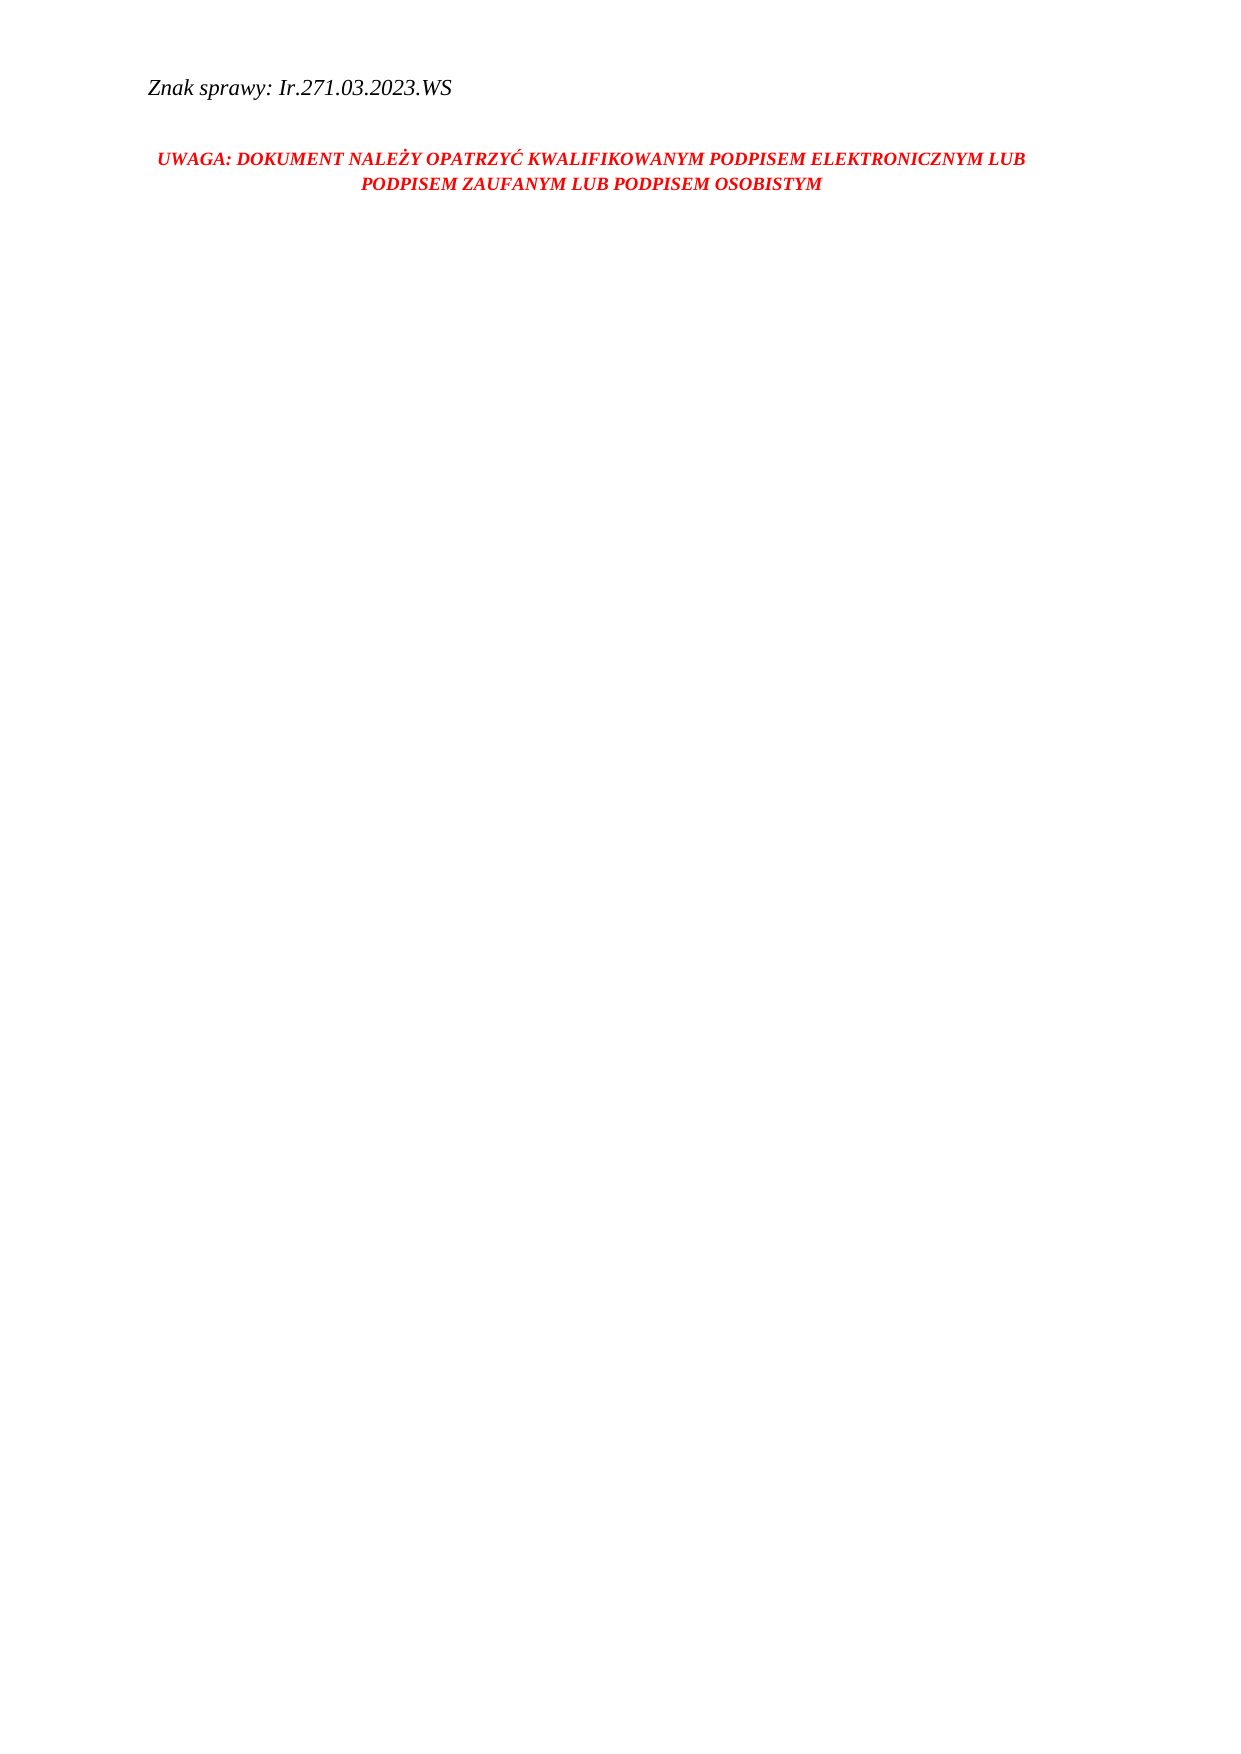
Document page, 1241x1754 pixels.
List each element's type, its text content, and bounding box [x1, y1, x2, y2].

text UWAGA: DOKUMENT NALEŻY OPATRZYĆ KWALIFIKOWANYM PODPISEM ELEKTRONICZNYM LUB PODPISEM ZAUFANYM LUB PODPISEM OSOBISTYM [148, 148, 1037, 194]
